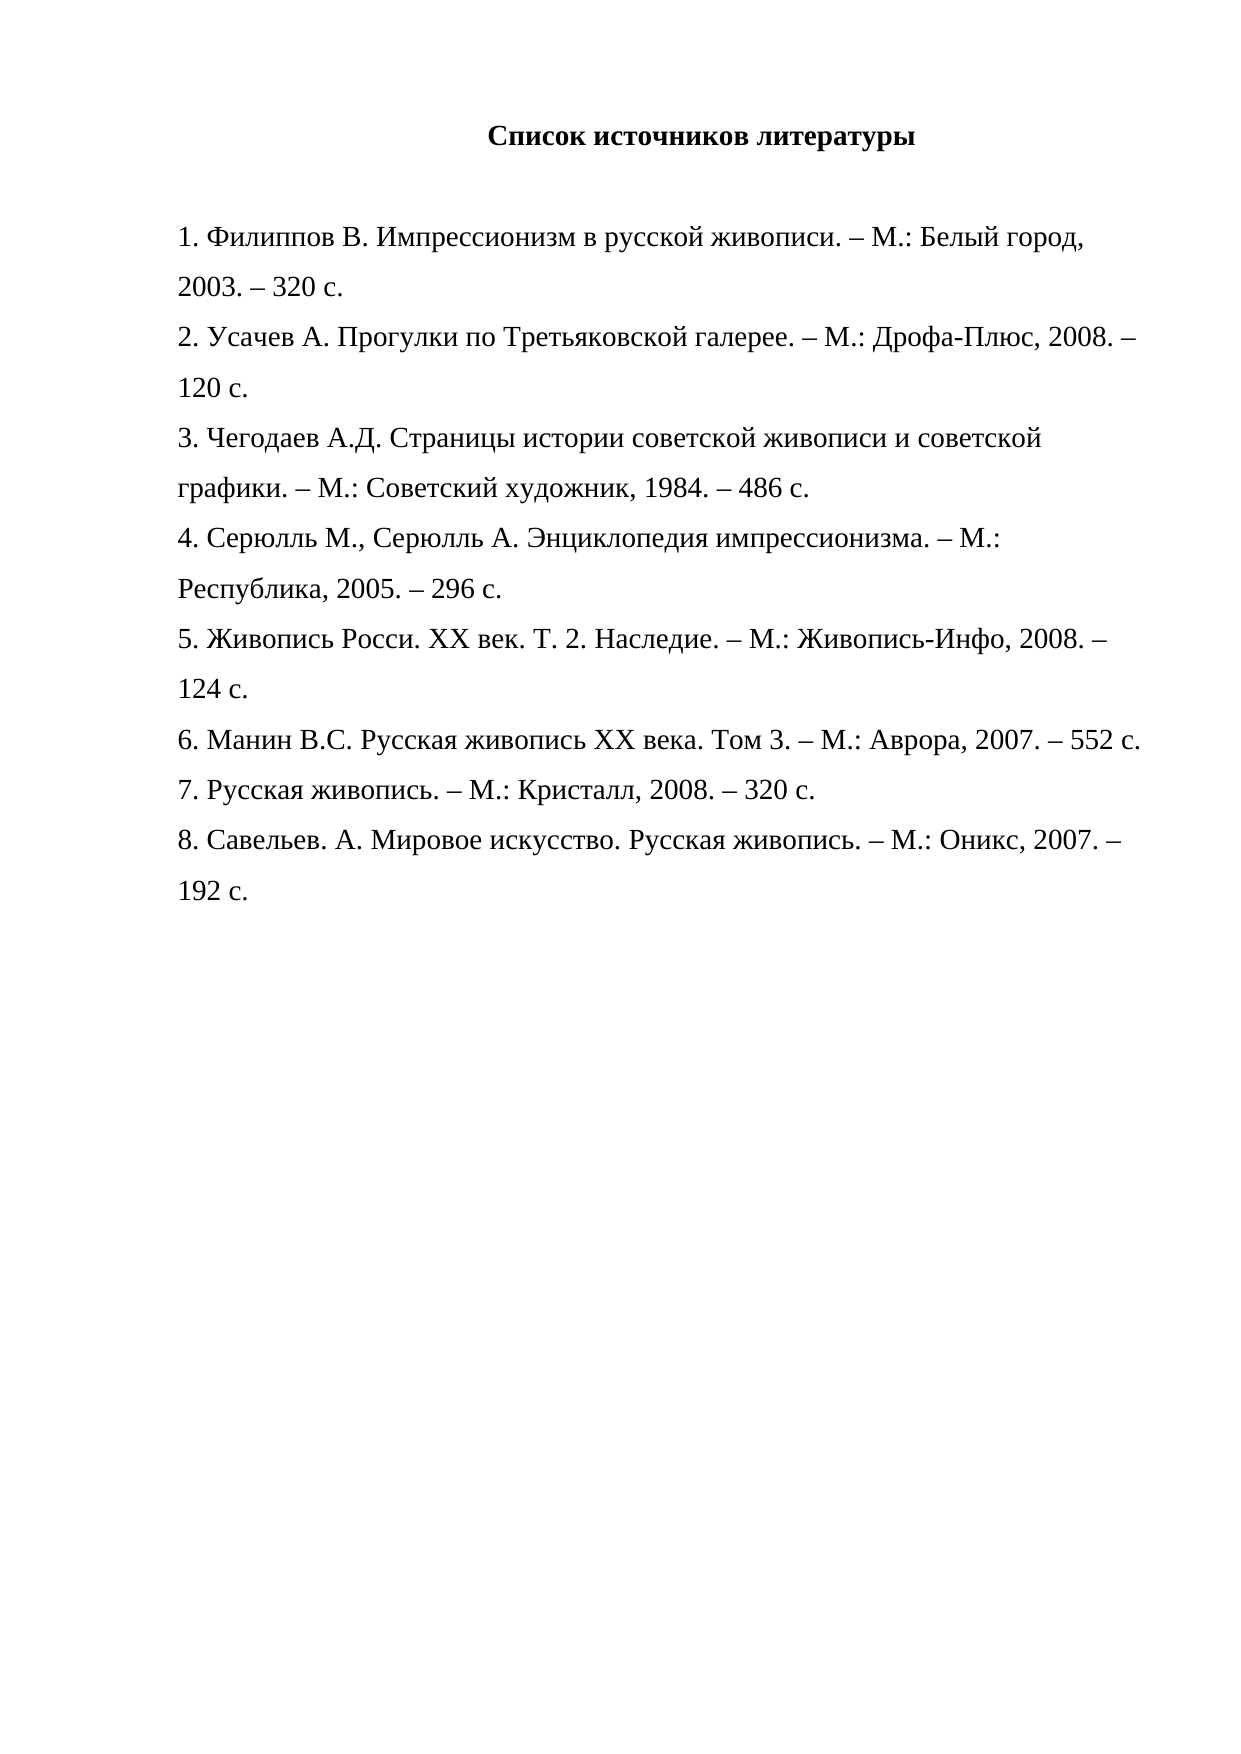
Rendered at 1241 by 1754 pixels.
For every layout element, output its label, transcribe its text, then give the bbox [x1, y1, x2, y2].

text 8. Савельев. А. Мировое искусство. Русская живопись. – М.: Оникс, 2007. – 192 с. [177, 822, 1152, 906]
text 7. Русская живопись. – М.: Кристалл, 2008. – 320 с. [177, 772, 1152, 806]
text 3. Чегодаев А.Д. Страницы истории советской живописи и советской графики. – М.: Советский художник, 1984. – 486 с. [177, 420, 1152, 504]
text 4. Серюлль М., Серюлль А. Энциклопедия импрессионизма. – М.: Республика, 2005. – 296 с. [177, 521, 1152, 604]
text 2. Усачев А. Прогулки по Третьяковской галерее. – М.: Дрофа-Плюс, 2008. – 120 с. [177, 319, 1152, 403]
text Список источников литературы [177, 118, 1152, 152]
text 5. Живопись Росси. ХХ век. Т. 2. Наследие. – М.: Живопись-Инфо, 2008. – 124 с. [177, 621, 1152, 705]
text 6. Манин В.С. Русская живопись ХХ века. Том 3. – М.: Аврора, 2007. – 552 с. [177, 722, 1152, 755]
text 1. Филиппов В. Импрессионизм в русской живописи. – М.: Белый город, 2003. – 320 с. [177, 219, 1152, 303]
